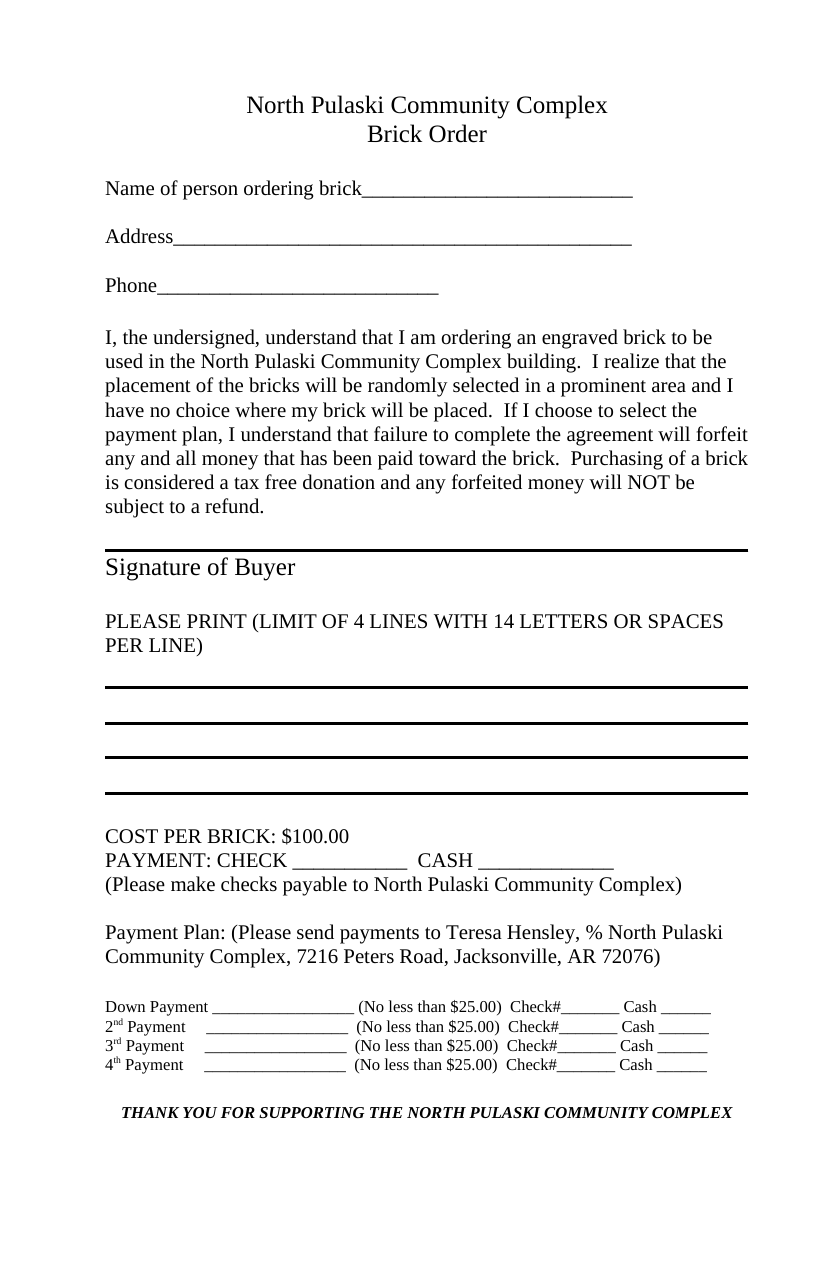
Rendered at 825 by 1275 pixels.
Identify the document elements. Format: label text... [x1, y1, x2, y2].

text 3rd Payment _________________ (No less than $25.00) Check#_______ Cash ______ [105, 1036, 748, 1055]
text Payment Plan: (Please send payments to Teresa Hensley, % North Pulaski Community Complex, 7216 Peters Road, Jacksonville, AR 72076) [105, 920, 748, 968]
text 4th Payment _________________ (No less than $25.00) Check#_______ Cash ______ [105, 1055, 748, 1074]
text Signature of Buyer [105, 552, 748, 581]
text Name of person ordering brick__________________________ [105, 176, 748, 200]
text COST PER BRICK: $100.00 [105, 824, 748, 848]
text 2nd Payment _________________ (No less than $25.00) Check#_______ Cash ______ [105, 1016, 748, 1036]
text THANK YOU FOR SUPPORTING THE NORTH PULASKI COMMUNITY COMPLEX [105, 1103, 748, 1122]
text Brick Order [105, 119, 748, 147]
text Address____________________________________________ [105, 224, 748, 248]
text I, the undersigned, understand that I am ordering an engraved brick to be used in the North Pulaski Community Complex building. I realize that the placement of the bricks will be randomly selected in a prominent area and I have no choice where my brick will be placed. If I choose to select the payment plan, I understand that failure to complete the agreement will forfeit any and all money that has been paid toward the brick. Purchasing of a brick is considered a tax free donation and any forfeited money will NOT be subject to a refund. [105, 325, 748, 518]
text (Please make checks payable to North Pulaski Community Complex) [105, 872, 748, 896]
text North Pulaski Community Complex [105, 90, 748, 119]
text Phone___________________________ [105, 272, 748, 297]
text Down Payment _________________ (No less than $25.00) Check#_______ Cash ______ [105, 997, 748, 1016]
text PAYMENT: CHECK ___________ CASH _____________ [105, 848, 748, 872]
text PLEASE PRINT (LIMIT OF 4 LINES WITH 14 LETTERS OR SPACES PER LINE) [105, 609, 748, 657]
